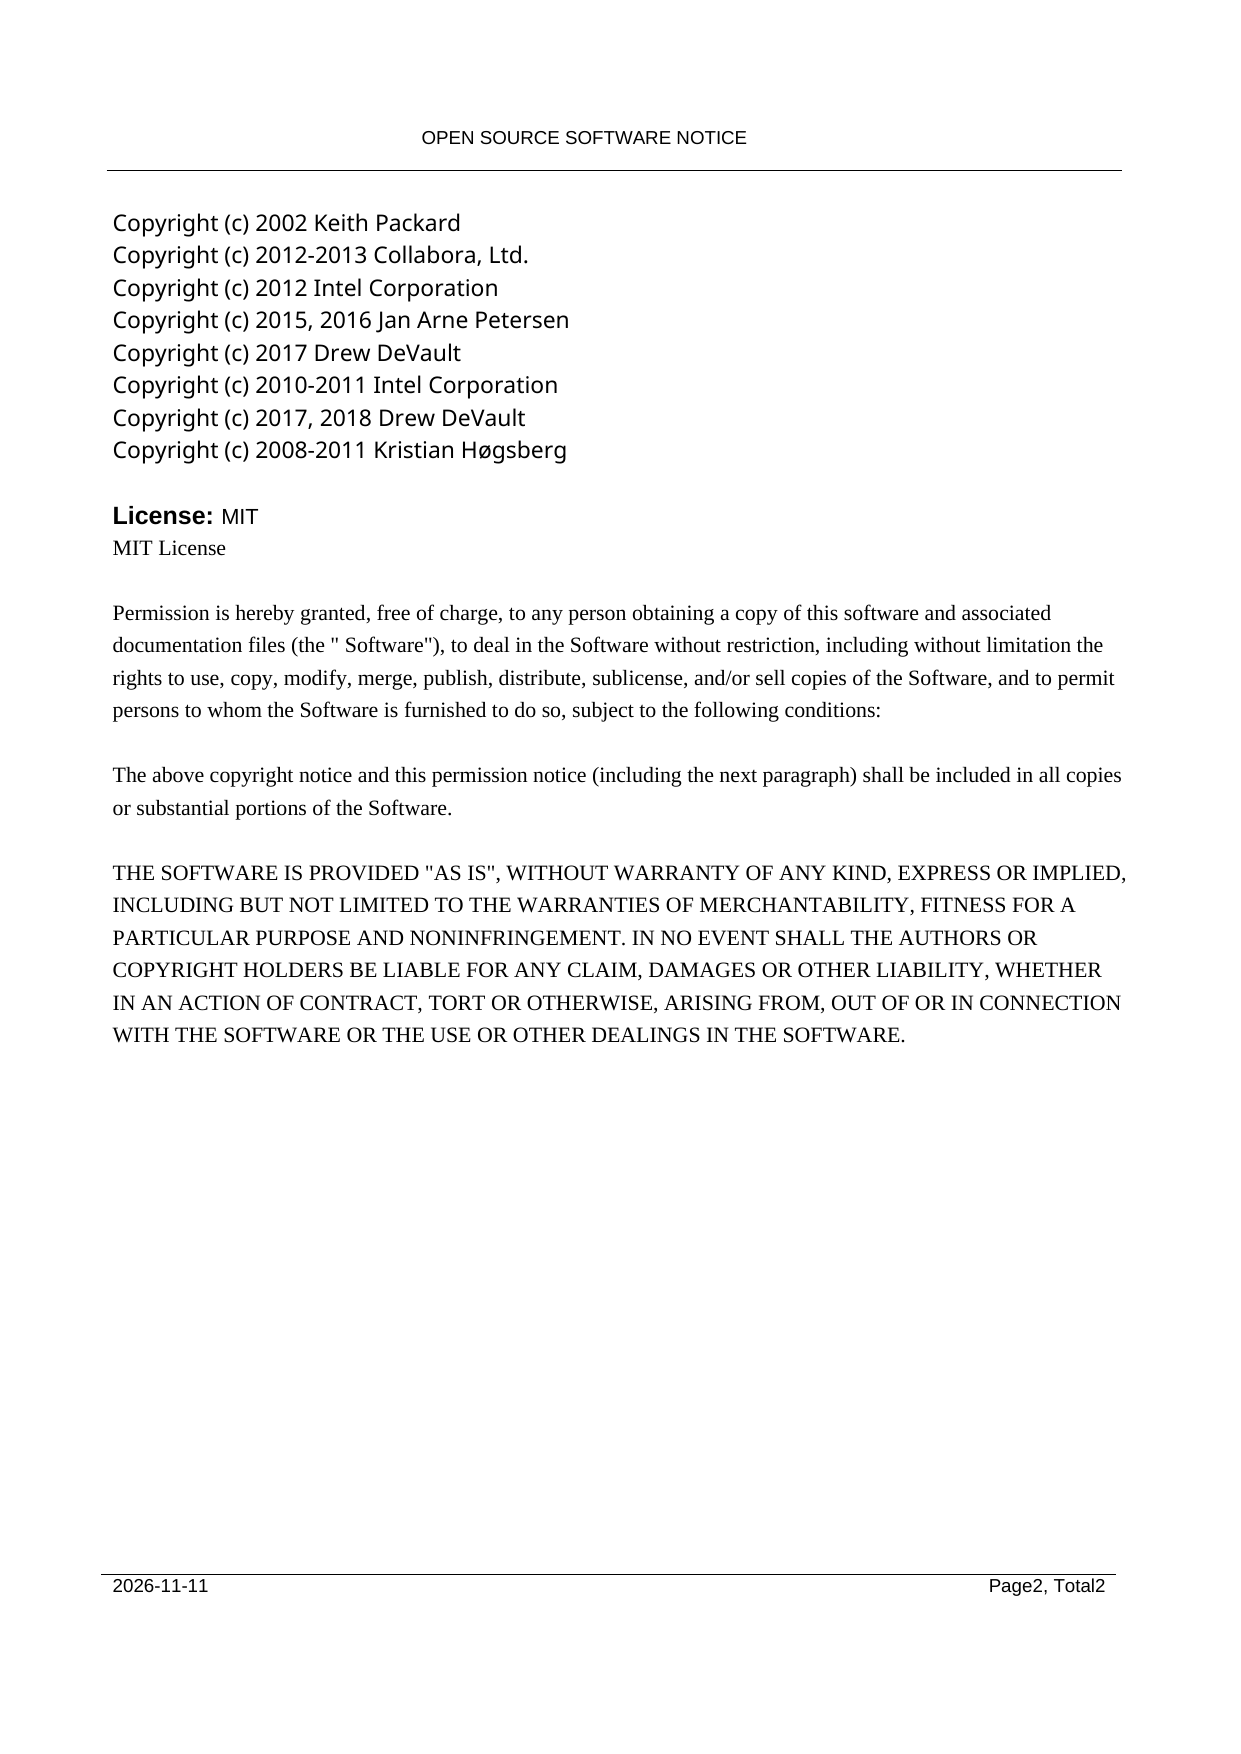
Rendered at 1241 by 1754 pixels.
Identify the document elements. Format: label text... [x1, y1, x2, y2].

text License: MIT [112, 499, 1128, 531]
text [112, 206, 1128, 499]
text MIT License Permission is hereby granted, free of charge, to any person obtaining a copy of this software and associated documentation files (the " Software"), to deal in the Software without restriction, including without limitation the rights to use, copy, modify, merge, publish, distribute, sublicense, and/or sell copies of the Software, and to permit persons to whom the Software is furnished to do so, subject to the following conditions: The above copyright notice and this permission notice (including the next paragraph) shall be included in all copies or substantial portions of the Software. THE SOFTWARE IS PROVIDED "AS IS", WITHOUT WARRANTY OF ANY KIND, EXPRESS OR IMPLIED, INCLUDING BUT NOT LIMITED TO THE WARRANTIES OF MERCHANTABILITY, FITNESS FOR A PARTICULAR PURPOSE AND NONINFRINGEMENT. IN NO EVENT SHALL THE AUTHORS OR COPYRIGHT HOLDERS BE LIABLE FOR ANY CLAIM, DAMAGES OR OTHER LIABILITY, WHETHER IN AN ACTION OF CONTRACT, TORT OR OTHERWISE, ARISING FROM, OUT OF OR IN CONNECTION WITH THE SOFTWARE OR THE USE OR OTHER DEALINGS IN THE SOFTWARE. [112, 531, 1128, 1084]
